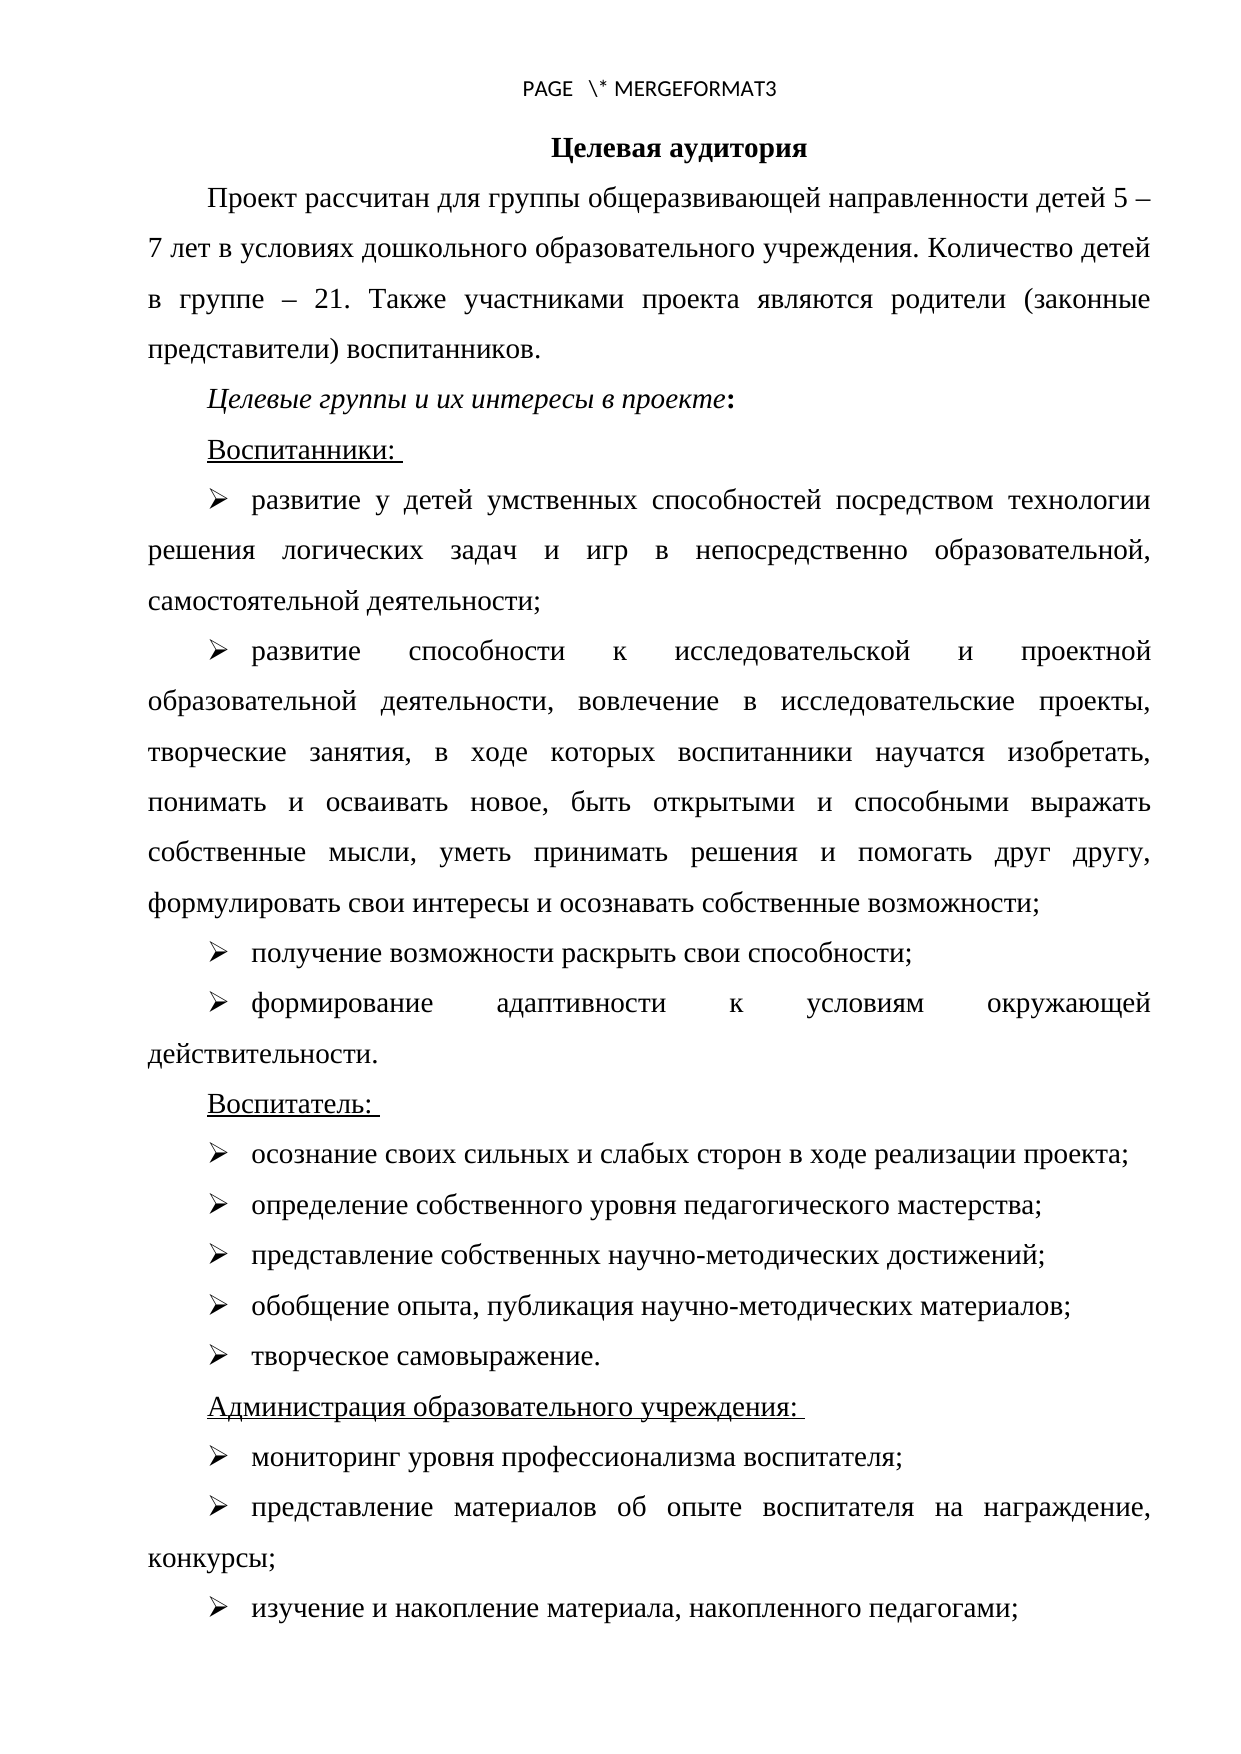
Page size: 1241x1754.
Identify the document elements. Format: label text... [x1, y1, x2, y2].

list мониторинг уровня профессионализма воспитателя; [148, 1439, 1152, 1473]
list представление собственных научно-методических достижений; [148, 1237, 1152, 1271]
list изучение и накопление материала, накопленного педагогами; [148, 1590, 1152, 1624]
text Целевые группы и их интересы в проекте: [148, 381, 1152, 415]
list обобщение опыта, публикация научно-методических материалов; [148, 1288, 1152, 1321]
text Воспитанники: [148, 432, 1152, 465]
list осознание своих сильных и слабых сторон в ходе реализации проекта; [148, 1137, 1152, 1170]
text Воспитатель: [148, 1086, 1152, 1120]
text Проект рассчитан для группы общеразвивающей направленности детей 5 – 7 лет в условиях дошкольного образовательного учреждения. Количество детей в группе – 21. Также участниками проекта являются родители (законные представители) воспитанников. [148, 180, 1152, 365]
list формирование адаптивности к условиям окружающей действительности. [148, 986, 1152, 1069]
list развитие у детей умственных способностей посредством технологии решения логических задач и игр в непосредственно образовательной, самостоятельной деятельности; [148, 482, 1152, 616]
text Целевая аудитория [148, 130, 1152, 163]
list творческое самовыражение. [148, 1338, 1152, 1372]
list получение возможности раскрыть свои способности; [148, 935, 1152, 969]
list развитие способности к исследовательской и проектной образовательной деятельности, вовлечение в исследовательские проекты, творческие занятия, в ходе которых воспитанники научатся изобретать, понимать и осваивать новое, быть открытыми и способными выражать собственные мысли, уметь принимать решения и помогать друг другу, формулировать свои интересы и осознавать собственные возможности; [148, 633, 1152, 918]
list определение собственного уровня педагогического мастерства; [148, 1187, 1152, 1221]
list представление материалов об опыте воспитателя на награждение, конкурсы; [148, 1489, 1152, 1573]
text Администрация образовательного учреждения: [148, 1389, 1152, 1422]
